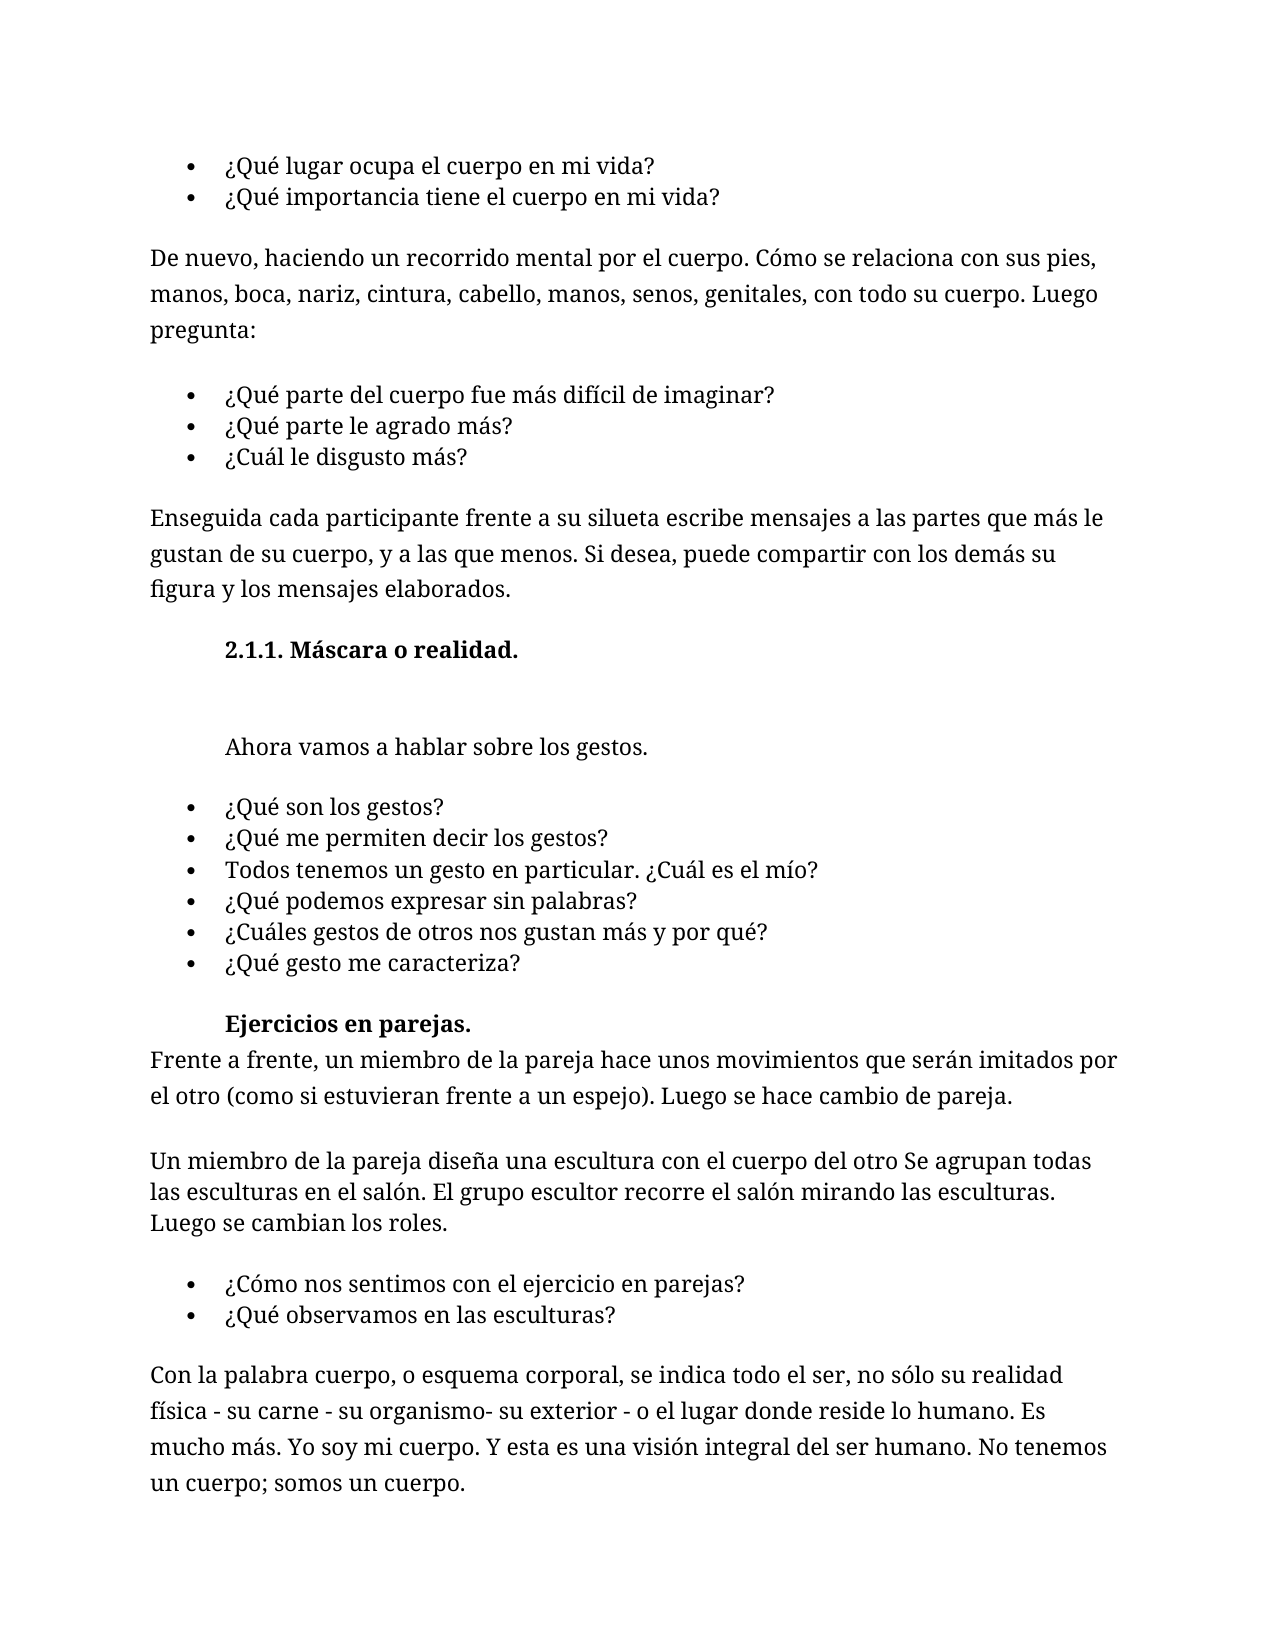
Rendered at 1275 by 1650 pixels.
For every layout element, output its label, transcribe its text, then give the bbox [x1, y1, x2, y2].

list ¿Qué parte del cuerpo fue más difícil de imaginar? [187, 379, 1125, 410]
list ¿Qué gesto me caracteriza? [187, 947, 1125, 979]
text Frente a frente, un miembro de la pareja hace unos movimientos que serán imitados por el otro (como si estuvieran frente a un espejo). Luego se hace cambio de pareja. [150, 1044, 1125, 1111]
list ¿Cuál le disgusto más? [187, 441, 1125, 472]
text Con la palabra cuerpo, o esquema corporal, se indica todo el ser, no sólo su realidad física - su carne - su organismo- su exterior - o el lugar donde reside lo humano. Es mucho más. Yo soy mi cuerpo. Y esta es una visión integral del ser humano. No tenemos un cuerpo; somos un cuerpo. [150, 1359, 1125, 1498]
list ¿Qué parte le agrado más? [187, 410, 1125, 441]
list ¿Qué me permiten decir los gestos? [187, 822, 1125, 854]
text Ahora vamos a hablar sobre los gestos. [225, 699, 1125, 762]
text Enseguida cada participante frente a su silueta escribe mensajes a las partes que más le gustan de su cuerpo, y a las que menos. Si desea, puede compartir con los demás su figura y los mensajes elaborados. [150, 502, 1125, 605]
list ¿Qué lugar ocupa el cuerpo en mi vida? [187, 150, 1125, 181]
list ¿Cómo nos sentimos con el ejercicio en parejas? [187, 1268, 1125, 1299]
subtitle 2.1.1. Máscara o realidad. [225, 634, 1125, 666]
list ¿Cuáles gestos de otros nos gustan más y por qué? [187, 916, 1125, 947]
list ¿Qué importancia tiene el cuerpo en mi vida? [187, 181, 1125, 212]
text Un miembro de la pareja diseña una escultura con el cuerpo del otro Se agrupan todas las esculturas en el salón. El grupo escultor recorre el salón mirando las esculturas. Luego se cambian los roles. [150, 1145, 1125, 1238]
list ¿Qué son los gestos? [187, 791, 1125, 822]
list ¿Qué podemos expresar sin palabras? [187, 885, 1125, 916]
text De nuevo, haciendo un recorrido mental por el cuerpo. Cómo se relaciona con sus pies, manos, boca, nariz, cintura, cabello, manos, senos, genitales, con todo su cuerpo. Luego pregunta: [150, 242, 1125, 345]
list ¿Qué observamos en las esculturas? [187, 1299, 1125, 1330]
list Todos tenemos un gesto en particular. ¿Cuál es el mío? [187, 854, 1125, 885]
text Ejercicios en parejas. [225, 1008, 1125, 1039]
